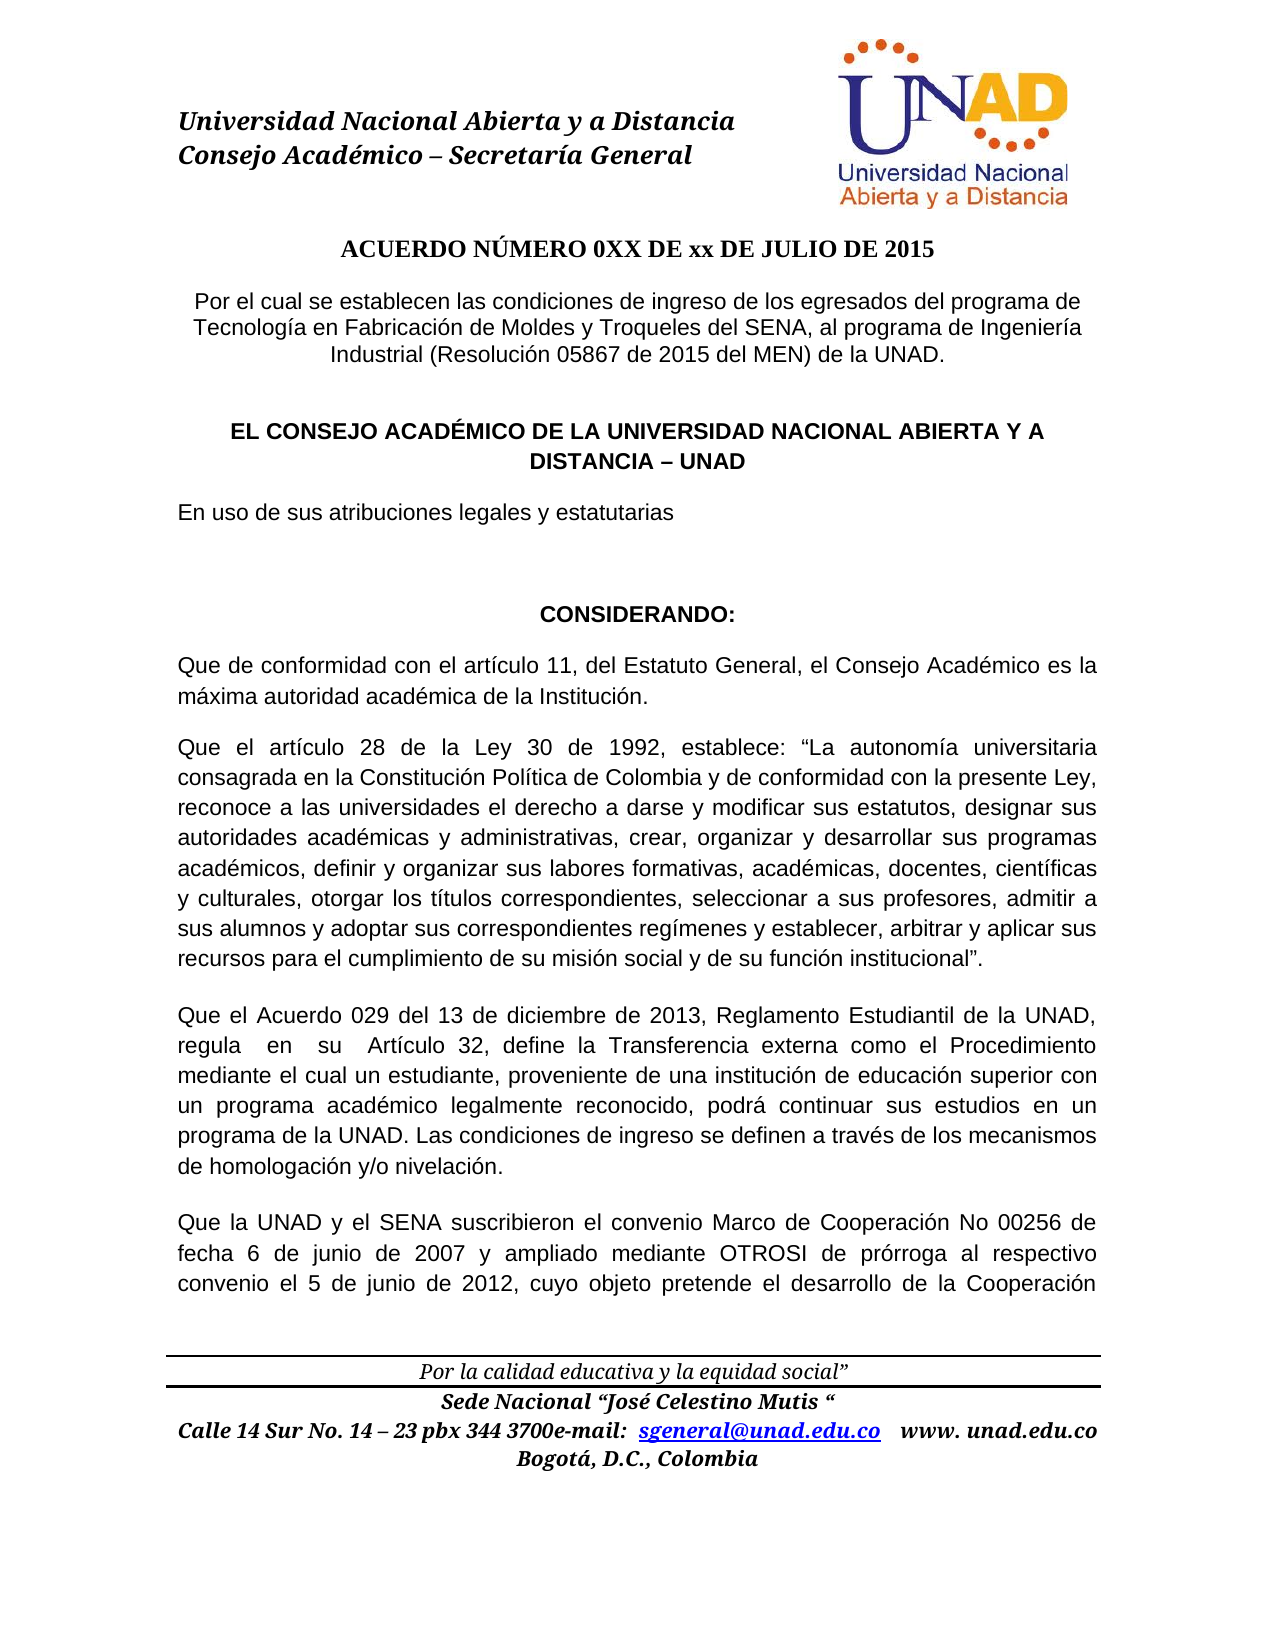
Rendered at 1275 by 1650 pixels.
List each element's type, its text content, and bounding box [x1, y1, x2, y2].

text Que de conformidad con el artículo 11, del Estatuto General, el Consejo Académico es la máxima autoridad académica de la Institución. [177, 652, 1098, 709]
text EL CONSEJO ACADÉMICO DE LA UNIVERSIDAD NACIONAL ABIERTA Y A DISTANCIA – UNAD [177, 418, 1098, 474]
text En uso de sus atribuciones legales y estatutarias [177, 499, 1098, 526]
picture [838, 39, 1068, 209]
text Que el Acuerdo 029 del 13 de diciembre de 2013, Reglamento Estudiantil de la UNAD, regula en su Artículo 32, define la Transferencia externa como el Procedimiento mediante el cual un estudiante, proveniente de una institución de educación superior con un programa académico legalmente reconocido, podrá continuar sus estudios en un programa de la UNAD. Las condiciones de ingreso se definen a través de los mecanismos de homologación y/o nivelación. [177, 1002, 1098, 1179]
text CONSIDERANDO: [177, 601, 1098, 628]
text Que el artículo 28 de la Ley 30 de 1992, establece: “La autonomía universitaria consagrada en la Constitución Política de Colombia y de conformidad con la presente Ley, reconoce a las universidades el derecho a darse y modificar sus estatutos, designar sus autoridades académicas y administrativas, crear, organizar y desarrollar sus programas académicos, definir y organizar sus labores formativas, académicas, docentes, científicas y culturales, otorgar los títulos correspondientes, seleccionar a sus profesores, admitir a sus alumnos y adoptar sus correspondientes regímenes y establecer, arbitrar y aplicar sus recursos para el cumplimiento de su misión social y de su función institucional”. [177, 734, 1098, 971]
